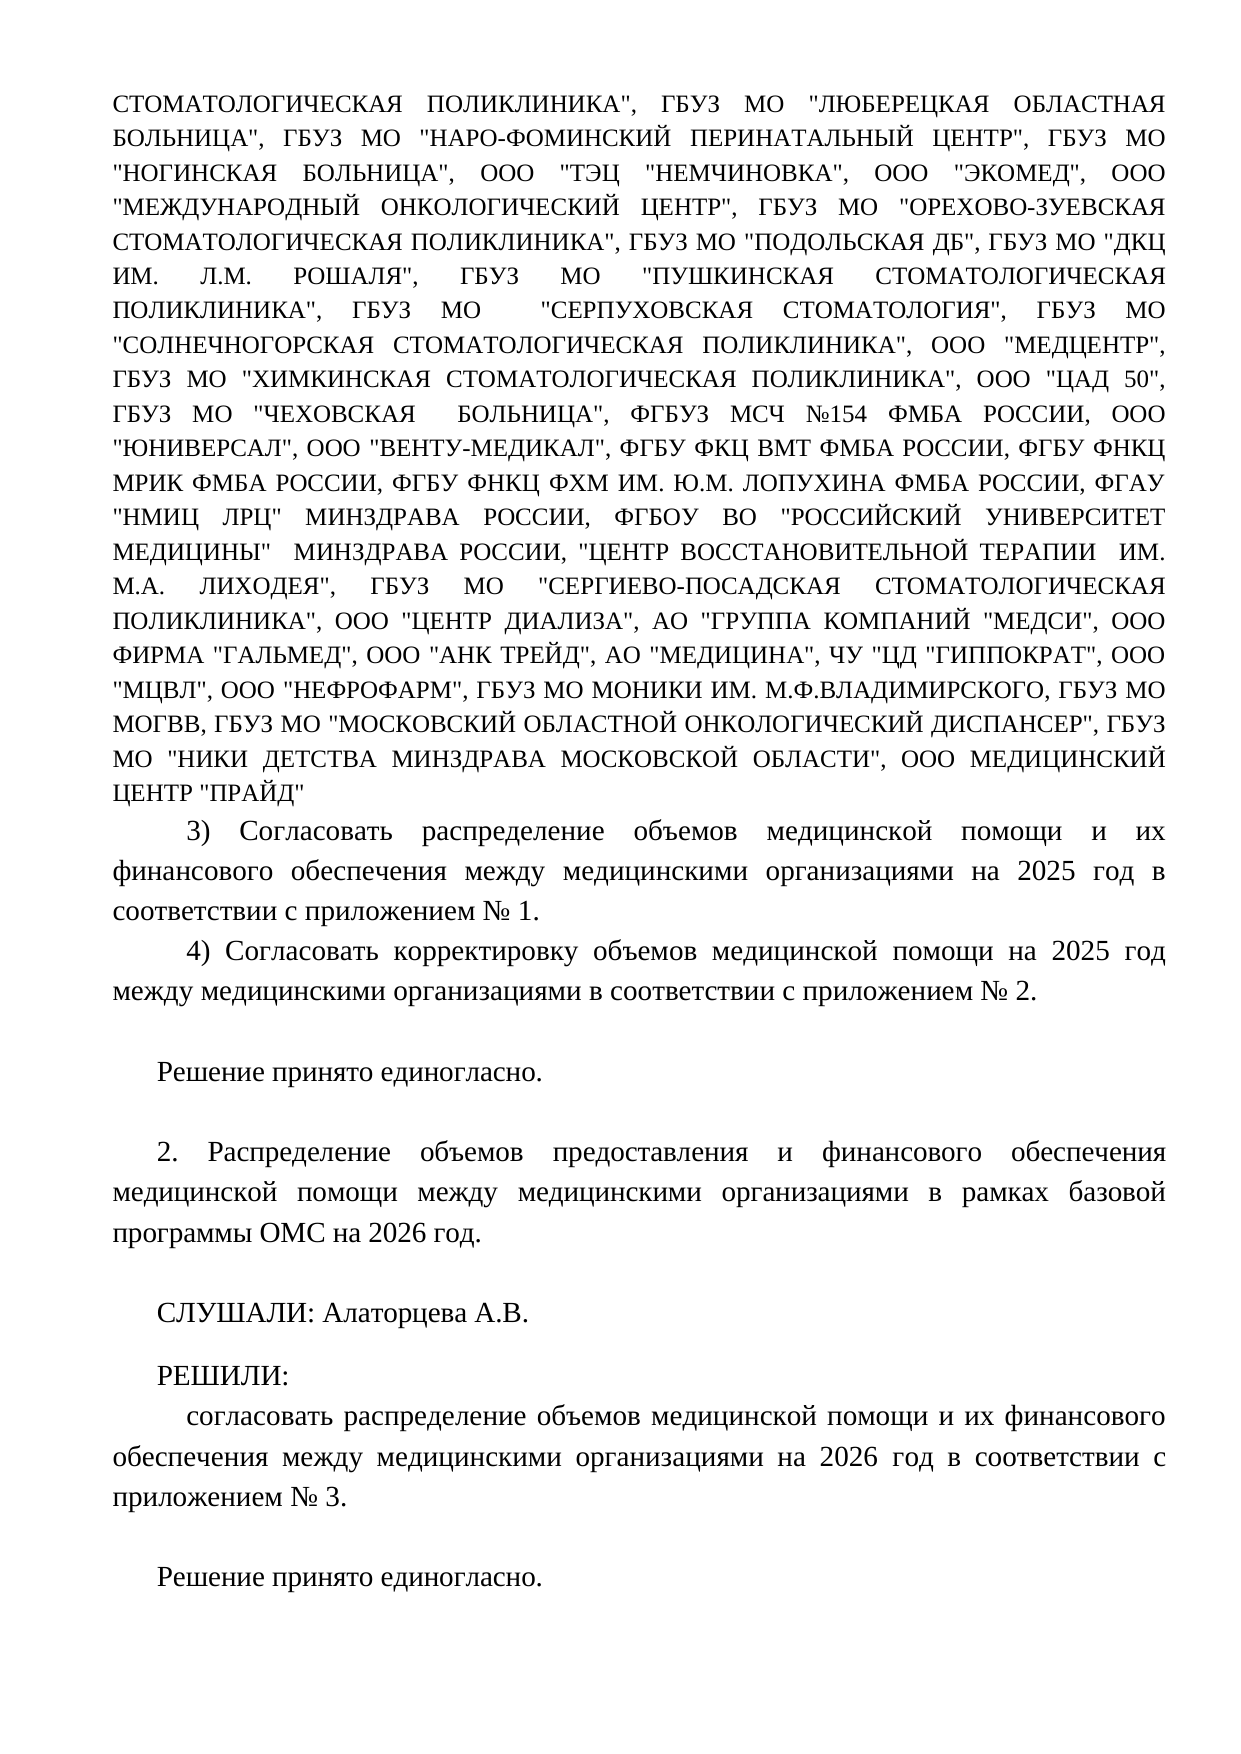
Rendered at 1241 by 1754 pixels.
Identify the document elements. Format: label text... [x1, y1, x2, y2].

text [112, 89, 1167, 807]
text 4) Согласовать корректировку объемов медицинской помощи на 2025 год между медицинскими организациями в соответствии с приложением № 2. [112, 933, 1167, 1007]
list Решение принято единогласно. [112, 1054, 1167, 1087]
text СЛУШАЛИ: Алаторцева А.В. [112, 1295, 1167, 1329]
text согласовать распределение объемов медицинской помощи и их финансового обеспечения между медицинскими организациями на 2026 год в соответствии с приложением № 3. [112, 1398, 1167, 1512]
text РЕШИЛИ: [112, 1358, 1167, 1392]
list Решение принято единогласно. [112, 1559, 1167, 1593]
text 3) Согласовать распределение объемов медицинской помощи и их финансового обеспечения между медицинскими организациями на 2025 год в соответствии с приложением № 1. [112, 813, 1167, 927]
list 2. Распределение объемов предоставления и финансового обеспечения медицинской помощи между медицинскими организациями в рамках базовой программы ОМС на 2026 год. [112, 1134, 1167, 1248]
